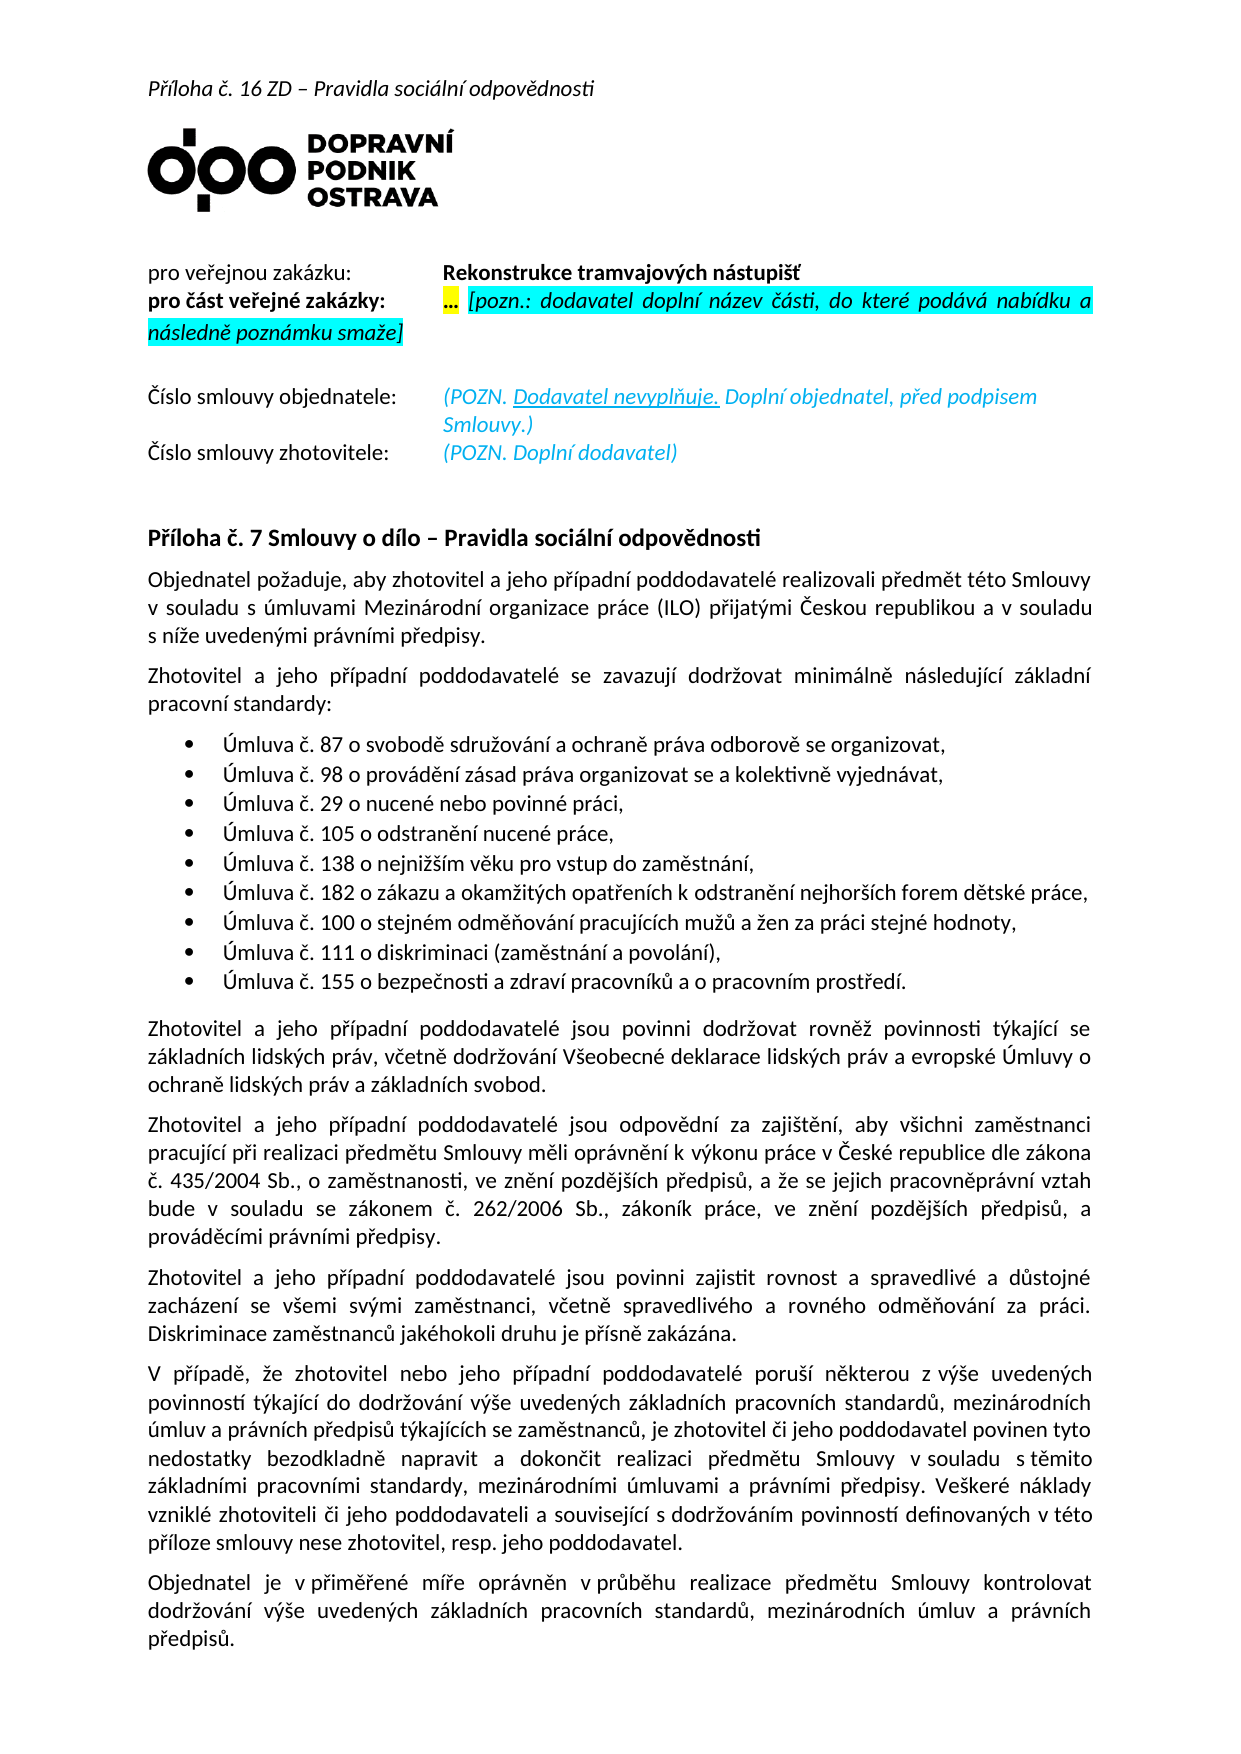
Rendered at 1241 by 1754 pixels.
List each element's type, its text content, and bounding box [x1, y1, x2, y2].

text Zhotovitel a jeho případní poddodavatelé se zavazují dodržovat minimálně následující základní pracovní standardy: [148, 661, 1093, 717]
text pro část veřejné zakázky: … [pozn.: dodavatel doplní název části, do které podává nabídku a následně poznámku smaže] [148, 286, 1093, 346]
list Úmluva č. 100 o stejném odměňování pracujících mužů a žen za práci stejné hodnoty, [185, 908, 1093, 936]
text pro veřejnou zakázku: Rekonstrukce tramvajových nástupišť [148, 258, 1093, 286]
text Objednatel je v přiměřené míře oprávněn v průběhu realizace předmětu Smlouvy kontrolovat dodržování výše uvedených základních pracovních standardů, mezinárodních úmluv a právních předpisů. [148, 1568, 1093, 1652]
text Zhotovitel a jeho případní poddodavatelé jsou povinni dodržovat rovněž povinnosti týkající se základních lidských práv, včetně dodržování Všeobecné deklarace lidských práv a evropské Úmluvy o ochraně lidských práv a základních svobod. [148, 1014, 1093, 1098]
subtitle Příloha č. 7 Smlouvy o dílo – Pravidla sociální odpovědnosti [148, 522, 1093, 552]
list Úmluva č. 182 o zákazu a okamžitých opatřeních k odstranění nejhorších forem dětské práce, [185, 878, 1093, 906]
text Zhotovitel a jeho případní poddodavatelé jsou povinni zajistit rovnost a spravedlivé a důstojné zacházení se všemi svými zaměstnanci, včetně spravedlivého a rovného odměňování za práci. Diskriminace zaměstnanců jakéhokoli druhu je přísně zakázána. [148, 1263, 1093, 1347]
text V případě, že zhotovitel nebo jeho případní poddodavatelé poruší některou z výše uvedených povinností týkající do dodržování výše uvedených základních pracovních standardů, mezinárodních úmluv a právních předpisů týkajících se zaměstnanců, je zhotovitel či jeho poddodavatel povinen tyto nedostatky bezodkladně napravit a dokončit realizaci předmětu Smlouvy v souladu s těmito základními pracovními standardy, mezinárodními úmluvami a právními předpisy. Veškeré náklady vzniklé zhotoviteli či jeho poddodavateli a související s dodržováním povinností definovaných v této příloze smlouvy nese zhotovitel, resp. jeho poddodavatel. [148, 1359, 1093, 1556]
text Číslo smlouvy objednatele: (POZN. Dodavatel nevyplňuje. Doplní objednatel, před podpisem Smlouvy.) [148, 382, 1093, 438]
list Úmluva č. 98 o provádění zásad práva organizovat se a kolektivně vyjednávat, [185, 760, 1093, 788]
list Úmluva č. 105 o odstranění nucené práce, [185, 819, 1093, 847]
picture [147, 128, 455, 212]
list Úmluva č. 29 o nucené nebo povinné práci, [185, 789, 1093, 817]
list Úmluva č. 87 o svobodě sdružování a ochraně práva odborově se organizovat, [185, 730, 1093, 758]
text Číslo smlouvy zhotovitele: (POZN. Doplní dodavatel) [148, 438, 1093, 466]
text Objednatel požaduje, aby zhotovitel a jeho případní poddodavatelé realizovali předmět této Smlouvy v souladu s úmluvami Mezinárodní organizace práce (ILO) přijatými Českou republikou a v souladu s níže uvedenými právními předpisy. [148, 565, 1093, 649]
list Úmluva č. 155 o bezpečnosti a zdraví pracovníků a o pracovním prostředí. [185, 967, 1093, 996]
list Úmluva č. 138 o nejnižším věku pro vstup do zaměstnání, [185, 849, 1093, 877]
text Zhotovitel a jeho případní poddodavatelé jsou odpovědní za zajištění, aby všichni zaměstnanci pracující při realizaci předmětu Smlouvy měli oprávnění k výkonu práce v České republice dle zákona č. 435/2004 Sb., o zaměstnanosti, ve znění pozdějších předpisů, a že se jejich pracovněprávní vztah bude v souladu se zákonem č. 262/2006 Sb., zákoník práce, ve znění pozdějších předpisů, a prováděcími právními předpisy. [148, 1110, 1093, 1251]
list Úmluva č. 111 o diskriminaci (zaměstnání a povolání), [185, 938, 1093, 966]
